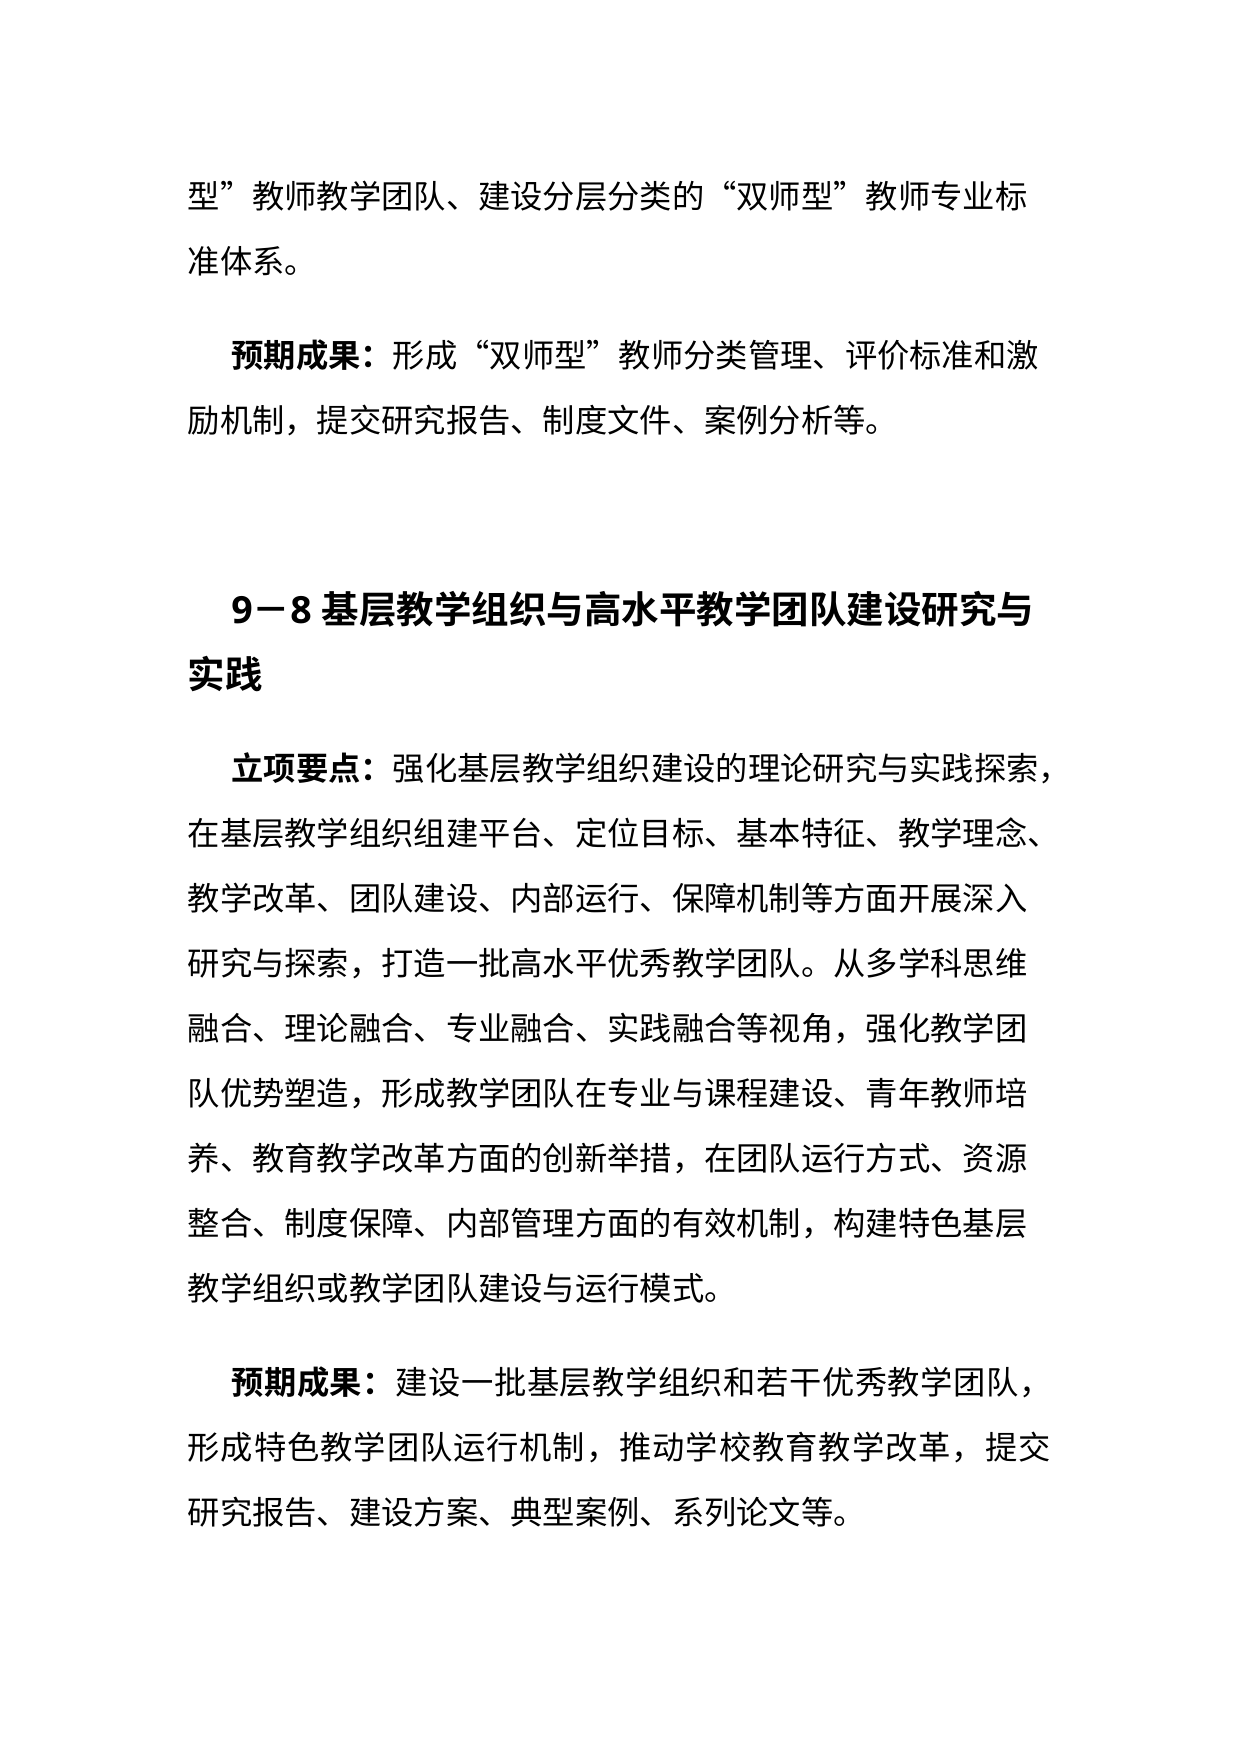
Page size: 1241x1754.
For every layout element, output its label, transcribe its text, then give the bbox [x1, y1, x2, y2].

text 立项要点：强化基层教学组织建设的理论研究与实践探索，在基层教学组织组建平台、定位目标、基本特征、教学理念、教学改革、团队建设、内部运行、保障机制等方面开展深入研究与探索，打造一批高水平优秀教学团队。从多学科思维融合、理论融合、专业融合、实践融合等视角，强化教学团队优势塑造，形成教学团队在专业与课程建设、青年教师培养、教育教学改革方面的创新举措，在团队运行方式、资源整合、制度保障、内部管理方面的有效机制，构建特色基层教学组织或教学团队建设与运行模式。 [187, 734, 1053, 1319]
text 预期成果：建设一批基层教学组织和若干优秀教学团队，形成特色教学团队运行机制，推动学校教育教学改革，提交研究报告、建设方案、典型案例、系列论文等。 [187, 1348, 1053, 1543]
subtitle 9－8 基层教学组织与高水平教学团队建设研究与实践 [187, 574, 1053, 704]
text 预期成果：形成“双师型”教师分类管理、评价标准和激励机制，提交研究报告、制度文件、案例分析等。 [187, 321, 1053, 451]
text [187, 162, 1053, 292]
